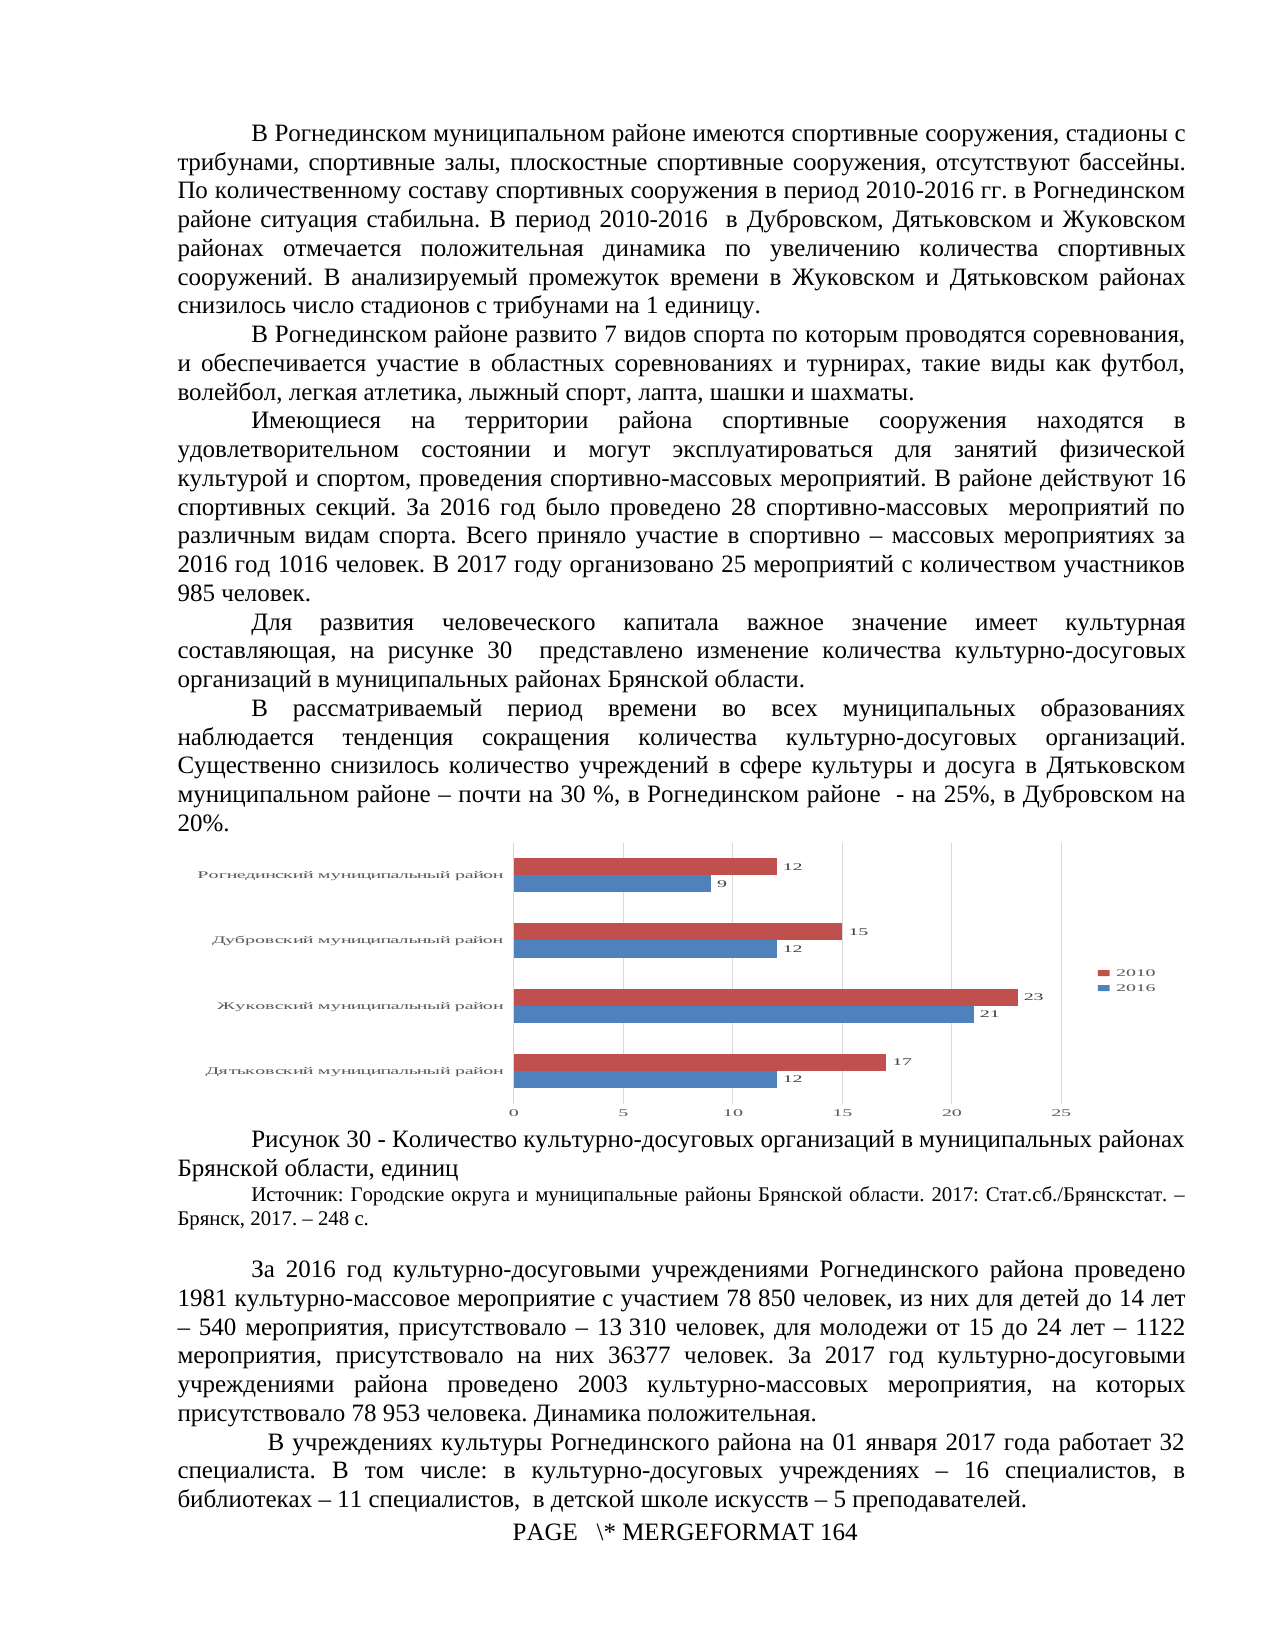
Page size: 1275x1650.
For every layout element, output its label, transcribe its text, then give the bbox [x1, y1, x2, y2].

text В Рогнединском муниципальном районе имеются спортивные сооружения, стадионы с трибунами, спортивные залы, плоскостные спортивные сооружения, отсутствуют бассейны. По количественному составу спортивных сооружения в период 2010-2016 гг. в Рогнединском районе ситуация стабильна. В период 2010-2016 в Дубровском, Дятьковском и Жуковском районах отмечается положительная динамика по увеличению количества спортивных сооружений. В анализируемый промежуток времени в Жуковском и Дятьковском районах снизилось число стадионов с трибунами на 1 единицу. [177, 118, 1186, 319]
text Рисунок 30 - Количество культурно-досуговых организаций в муниципальных районах Брянской области, единиц [177, 1124, 1186, 1182]
text В Рогнединском районе развито 7 видов спорта по которым проводятся соревнования, и обеспечивается участие в областных соревнованиях и турнирах, такие виды как футбол, волейбол, легкая атлетика, лыжный спорт, лапта, шашки и шахматы. [177, 319, 1186, 406]
text За 2016 год культурно-досуговыми учреждениями Рогнединского района проведено 1981 культурно-массовое мероприятие с участием 78 850 человек, из них для детей до 14 лет – 540 мероприятия, присутствовало – 13 310 человек, для молодежи от 15 до 24 лет – 1122 мероприятия, присутствовало на них 36377 человек. За 2017 год культурно-досуговыми учреждениями района проведено 2003 культурно-массовых мероприятия, на которых присутствовало 78 953 человека. Динамика положительная. [177, 1254, 1186, 1427]
text Имеющиеся на территории района спортивные сооружения находятся в удовлетворительном состоянии и могут эксплуатироваться для занятий физической культурой и спортом, проведения спортивно-массовых мероприятий. В районе действуют 16 спортивных секций. За 2016 год было проведено 28 спортивно-массовых мероприятий по различным видам спорта. Всего приняло участие в спортивно – массовых мероприятиях за 2016 год 1016 человек. В 2017 году организовано 25 мероприятий с количеством участников 985 человек. [177, 406, 1186, 607]
text В рассматриваемый период времени во всех муниципальных образованиях наблюдается тенденция сокращения количества культурно-досуговых организаций. Существенно снизилось количество учреждений в сфере культуры и досуга в Дятьковском муниципальном районе – почти на 30 %, в Рогнединском районе - на 25%, в Дубровском на 20%. [177, 693, 1186, 837]
text Источник: Городские округа и муниципальные районы Брянской области. 2017: Стат.сб./Брянскстат. – Брянск, 2017. – 248 с. [177, 1182, 1186, 1230]
text В учреждениях культуры Рогнединского района на 01 января 2017 года работает 32 специалиста. В том числе: в культурно-досуговых учреждениях – 16 специалистов, в библиотеках – 11 специалистов, в детской школе искусств – 5 преподавателей. [177, 1427, 1186, 1513]
text Для развития человеческого капитала важное значение имеет культурная составляющая, на рисунке 30 представлено изменение количества культурно-досуговых организаций в муниципальных районах Брянской области. [177, 607, 1186, 693]
